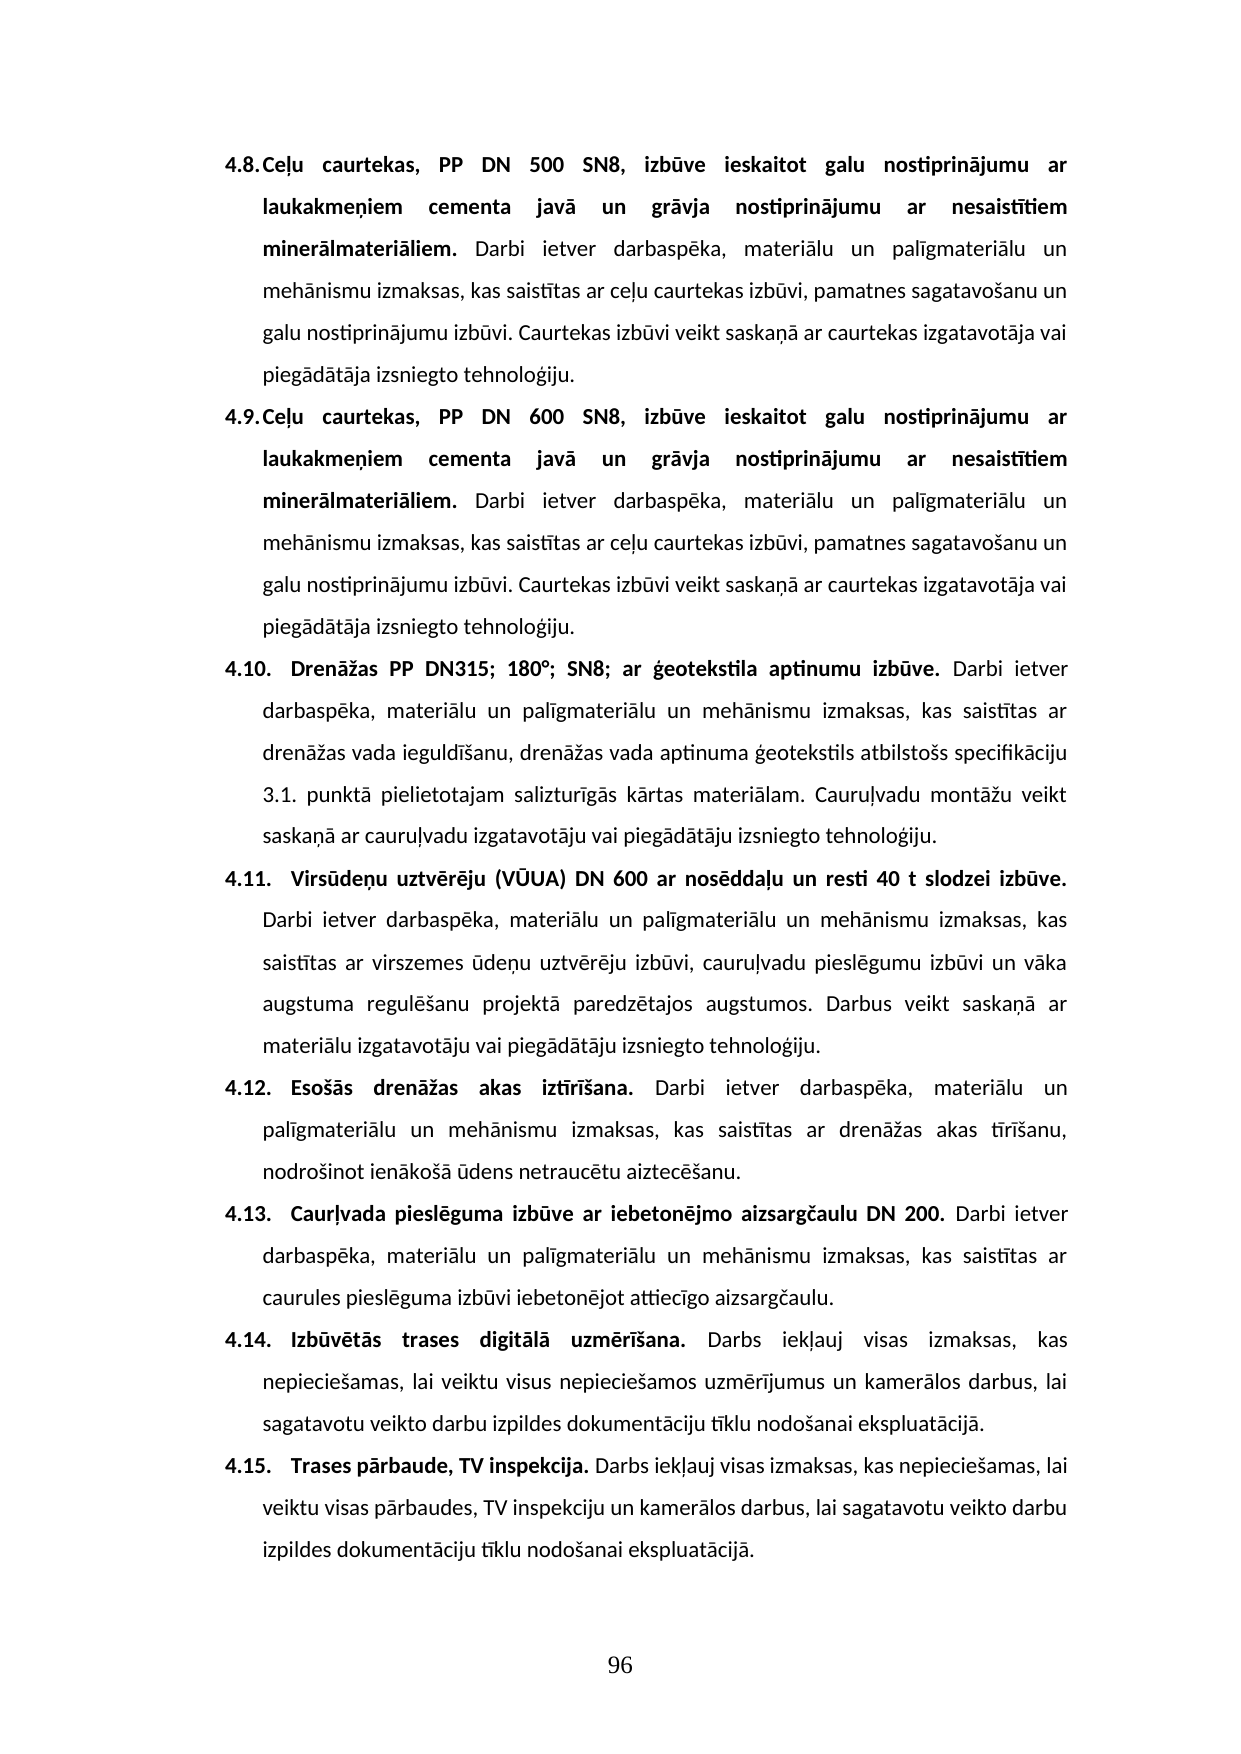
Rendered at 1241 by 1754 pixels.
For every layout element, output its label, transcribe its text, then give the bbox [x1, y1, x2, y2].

list Caurļvada pieslēguma izbūve ar iebetonējmo aizsargčaulu DN 200. Darbi ietver darbaspēka, materiālu un palīgmateriālu un mehānismu izmaksas, kas saistītas ar caurules pieslēguma izbūvi iebetonējot attiecīgo aizsargčaulu. [225, 1199, 1068, 1311]
list Virsūdeņu uztvērēju (VŪUA) DN 600 ar nosēddaļu un resti 40 t slodzei izbūve. Darbi ietver darbaspēka, materiālu un palīgmateriālu un mehānismu izmaksas, kas saistītas ar virszemes ūdeņu uztvērēju izbūvi, cauruļvadu pieslēgumu izbūvi un vāka augstuma regulēšanu projektā paredzētajos augstumos. Darbus veikt saskaņā ar materiālu izgatavotāju vai piegādātāju izsniegto tehnoloģiju. [225, 864, 1068, 1059]
list Drenāžas PP DN315; 180°; SN8; ar ģeotekstila aptinumu izbūve. Darbi ietver darbaspēka, materiālu un palīgmateriālu un mehānismu izmaksas, kas saistītas ar drenāžas vada ieguldīšanu, drenāžas vada aptinuma ģeotekstils atbilstošs specifikāciju 3.1. punktā pielietotajam salizturīgās kārtas materiālam. Cauruļvadu montāžu veikt saskaņā ar cauruļvadu izgatavotāju vai piegādātāju izsniegto tehnoloģiju. [225, 654, 1068, 850]
list Trases pārbaude, TV inspekcija. Darbs iekļauj visas izmaksas, kas nepieciešamas, lai veiktu visas pārbaudes, TV inspekciju un kamerālos darbus, lai sagatavotu veikto darbu izpildes dokumentāciju tīklu nodošanai ekspluatācijā. [225, 1451, 1068, 1563]
list Ceļu caurtekas, PP DN 500 SN8, izbūve ieskaitot galu nostiprinājumu ar laukakmeņiem cementa javā un grāvja nostiprinājumu ar nesaistītiem minerālmateriāliem. Darbi ietver darbaspēka, materiālu un palīgmateriālu un mehānismu izmaksas, kas saistītas ar ceļu caurtekas izbūvi, pamatnes sagatavošanu un galu nostiprinājumu izbūvi. Caurtekas izbūvi veikt saskaņā ar caurtekas izgatavotāja vai piegādātāja izsniegto tehnoloģiju. [225, 150, 1068, 388]
list Izbūvētās trases digitālā uzmērīšana. Darbs iekļauj visas izmaksas, kas nepieciešamas, lai veiktu visus nepieciešamos uzmērījumus un kamerālos darbus, lai sagatavotu veikto darbu izpildes dokumentāciju tīklu nodošanai ekspluatācijā. [225, 1325, 1068, 1437]
list Ceļu caurtekas, PP DN 600 SN8, izbūve ieskaitot galu nostiprinājumu ar laukakmeņiem cementa javā un grāvja nostiprinājumu ar nesaistītiem minerālmateriāliem. Darbi ietver darbaspēka, materiālu un palīgmateriālu un mehānismu izmaksas, kas saistītas ar ceļu caurtekas izbūvi, pamatnes sagatavošanu un galu nostiprinājumu izbūvi. Caurtekas izbūvi veikt saskaņā ar caurtekas izgatavotāja vai piegādātāja izsniegto tehnoloģiju. [225, 402, 1068, 640]
list Esošās drenāžas akas iztīrīšana. Darbi ietver darbaspēka, materiālu un palīgmateriālu un mehānismu izmaksas, kas saistītas ar drenāžas akas tīrīšanu, nodrošinot ienākošā ūdens netraucētu aiztecēšanu. [225, 1073, 1068, 1186]
